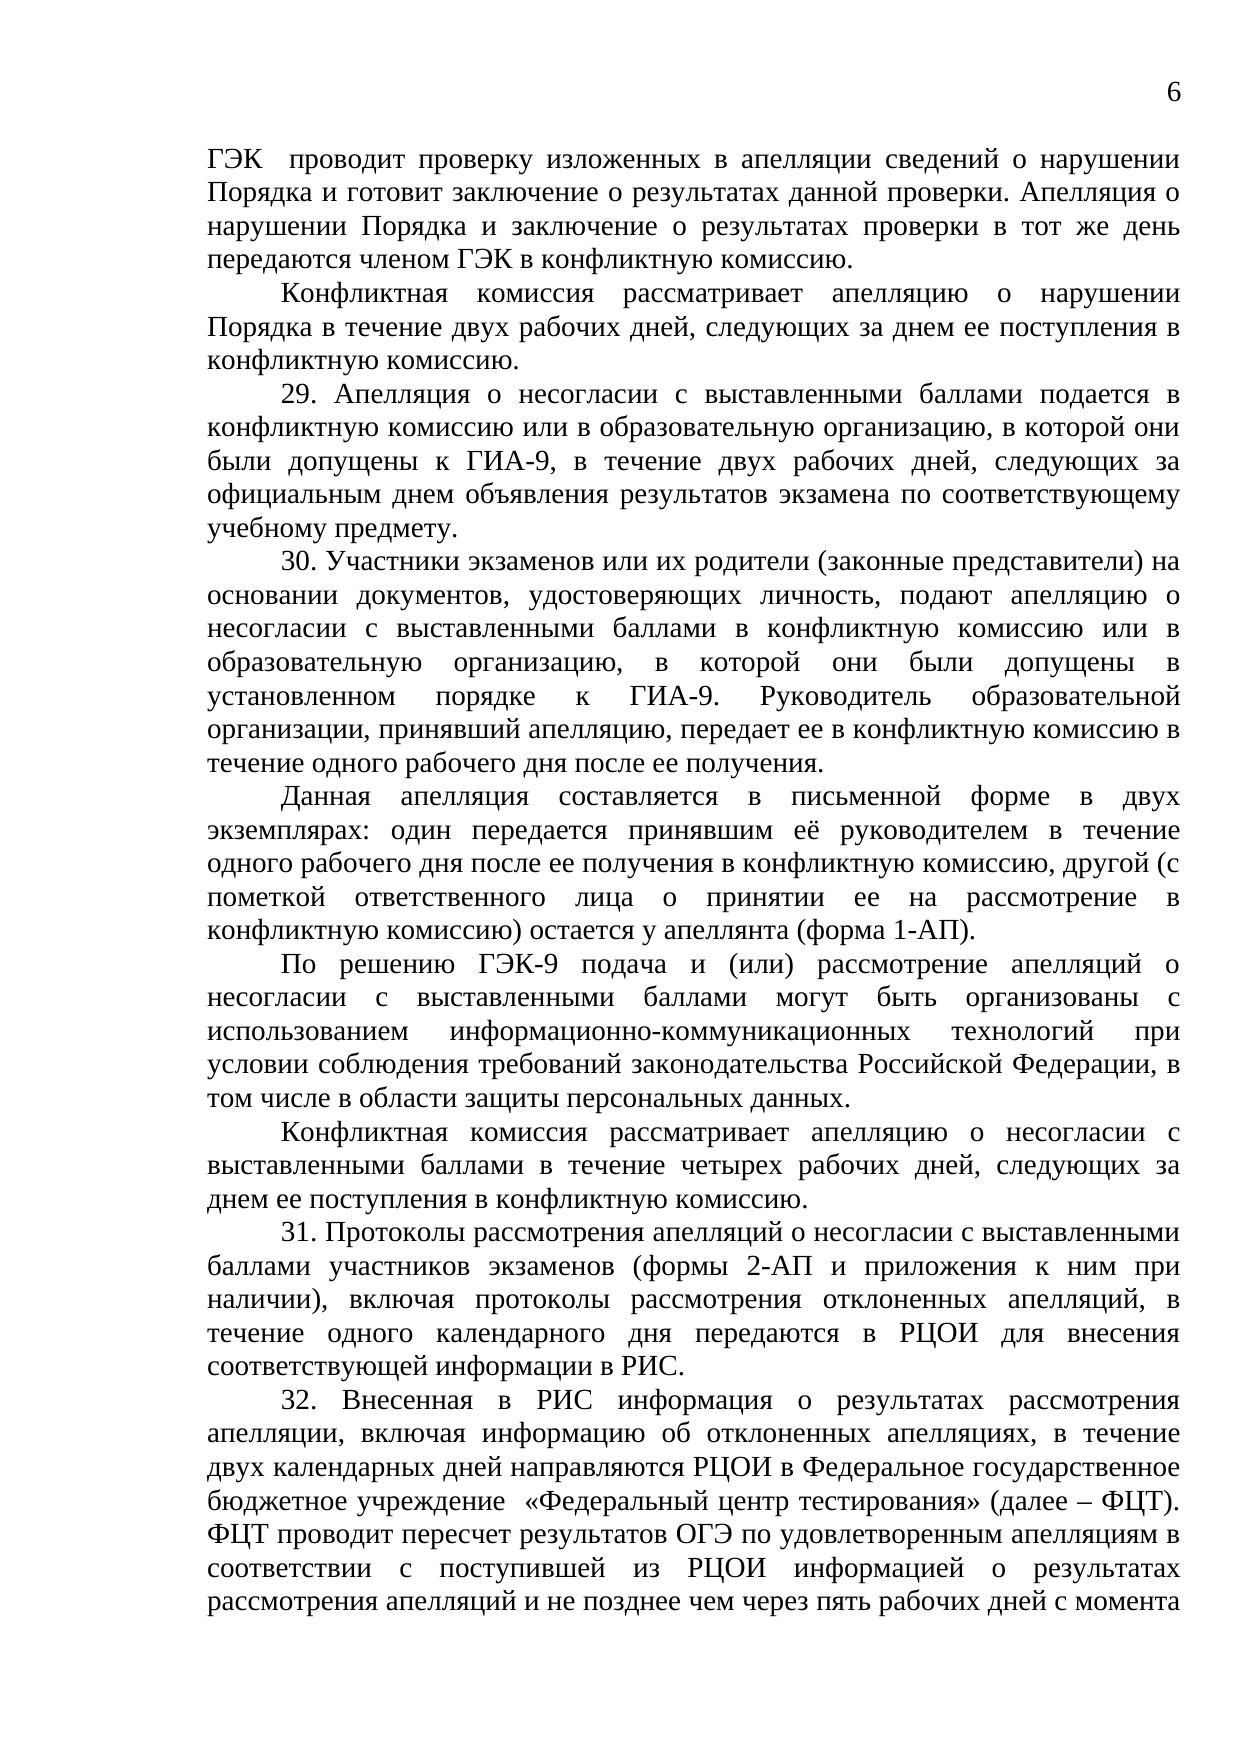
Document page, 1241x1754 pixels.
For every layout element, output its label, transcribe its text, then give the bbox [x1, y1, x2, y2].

text 29. Апелляция о несогласии с выставленными баллами подается в конфликтную комиссию или в образовательную организацию, в которой они были допущены к ГИА-9, в течение двух рабочих дней, следующих за официальным днем объявления результатов экзамена по соответствующему учебному предмету. [207, 376, 1181, 543]
text Конфликтная комиссия рассматривает апелляцию о нарушении Порядка в течение двух рабочих дней, следующих за днем ее поступления в конфликтную комиссию. [207, 275, 1181, 376]
text 30. Участники экзаменов или их родители (законные представители) на основании документов, удостоверяющих личность, подают апелляцию о несогласии с выставленными баллами в конфликтную комиссию или в образовательную организацию, в которой они были допущены в установленном порядке к ГИА-9. Руководитель образовательной организации, принявший апелляцию, передает ее в конфликтную комиссию в течение одного рабочего дня после ее получения. [207, 543, 1181, 778]
text 31. Протоколы рассмотрения апелляций о несогласии с выставленными баллами участников экзаменов (формы 2-АП и приложения к ним при наличии), включая протоколы рассмотрения отклоненных апелляций, в течение одного календарного дня передаются в РЦОИ для внесения соответствующей информации в РИС. [207, 1214, 1181, 1382]
text Конфликтная комиссия рассматривает апелляцию о несогласии с выставленными баллами в течение четырех рабочих дней, следующих за днем ее поступления в конфликтную комиссию. [207, 1114, 1181, 1214]
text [207, 1382, 1181, 1617]
text По решению ГЭК-9 подача и (или) рассмотрение апелляций о несогласии с выставленными баллами могут быть организованы с использованием информационно-коммуникационных технологий при условии соблюдения требований законодательства Российской Федерации, в том числе в области защиты персональных данных. [207, 946, 1181, 1114]
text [207, 141, 1181, 275]
text Данная апелляция составляется в письменной форме в двух экземплярах: один передается принявшим её руководителем в течение одного рабочего дня после ее получения в конфликтную комиссию, другой (с пометкой ответственного лица о принятии ее на рассмотрение в конфликтную комиссию) остается у апеллянта (форма 1-АП). [207, 778, 1181, 946]
